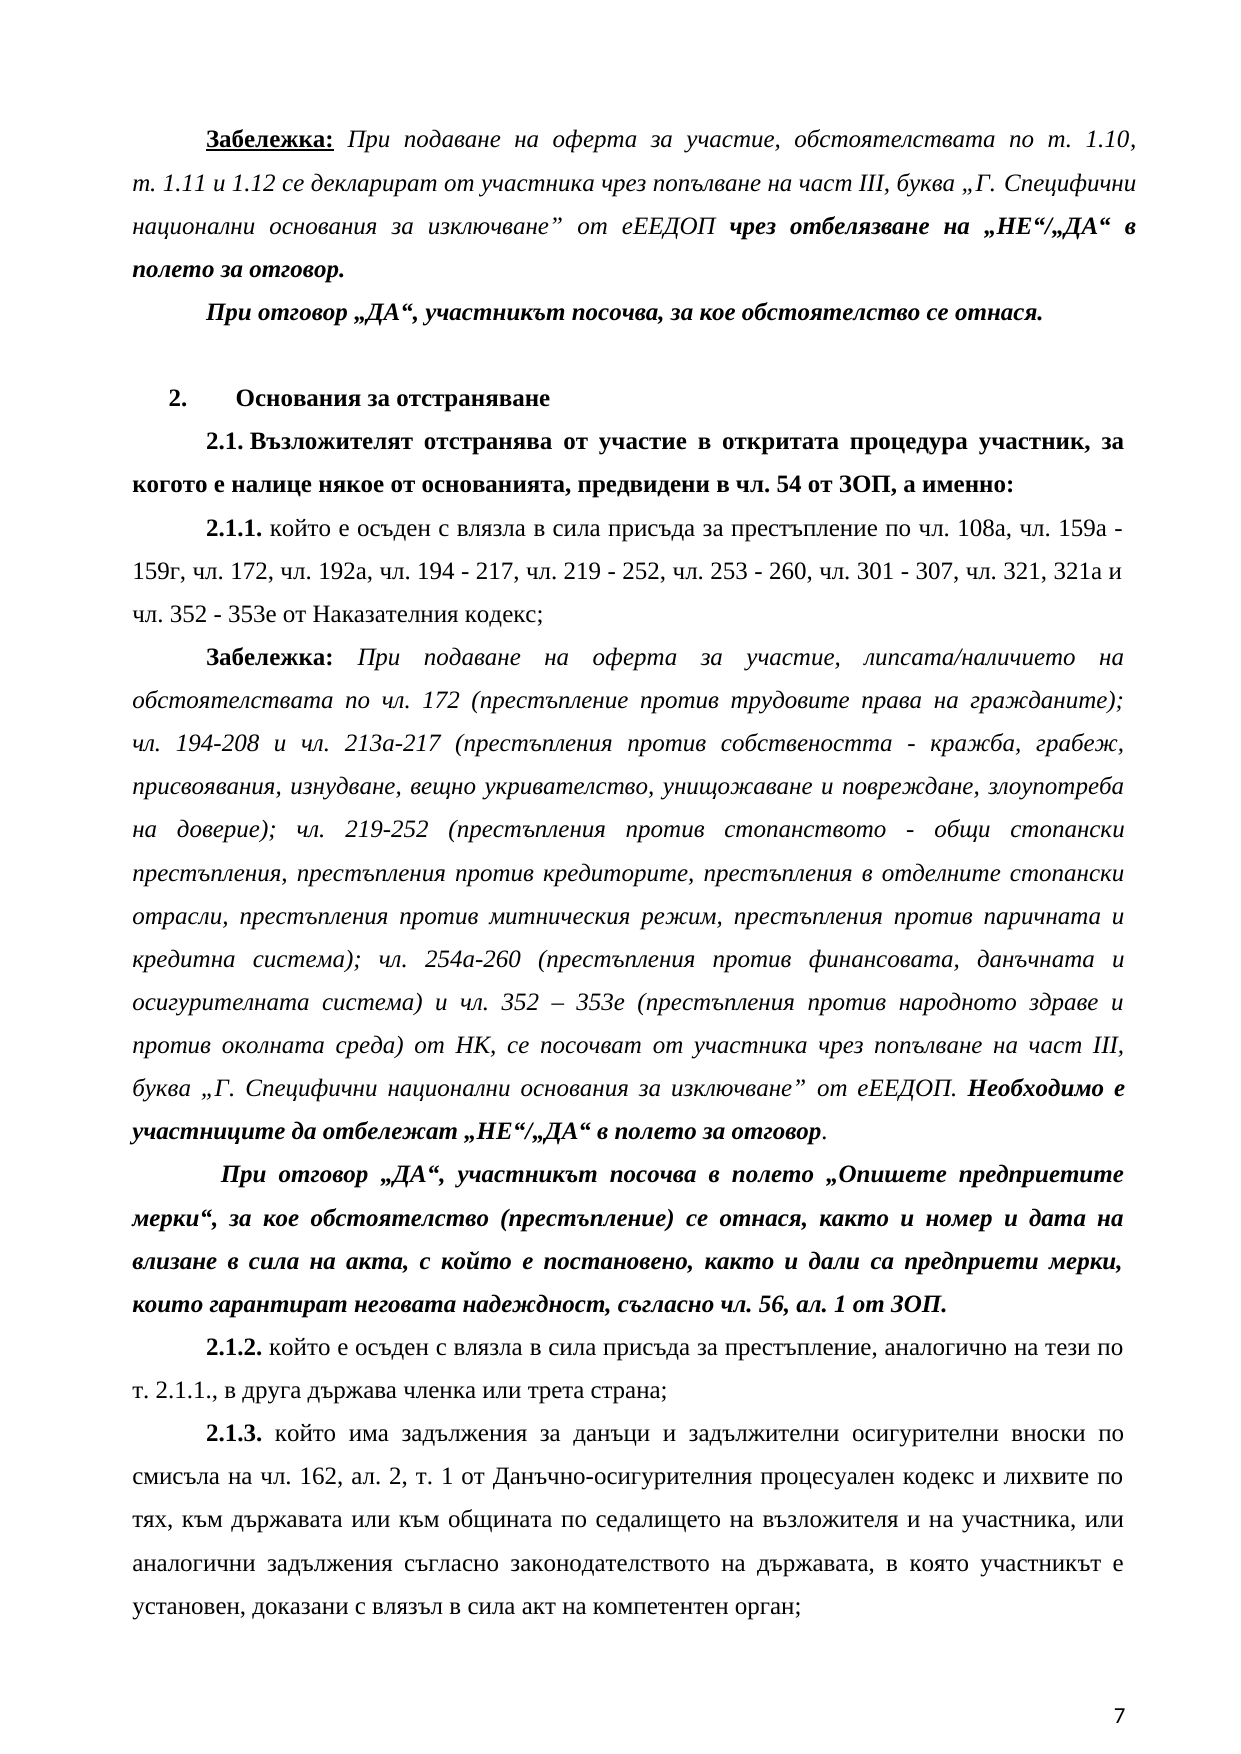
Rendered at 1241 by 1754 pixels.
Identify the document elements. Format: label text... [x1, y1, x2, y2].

text 2.1. Възложителят отстранява от участие в откритата процедура участник, за когото е налице някое от основанията, предвидени в чл. 54 от ЗОП, а именно: [132, 426, 1125, 498]
text 2.1.2. който е осъден с влязла в сила присъда за престъпление, аналогично на тези по т. 2.1.1., в друга държава членка или трета страна; [132, 1332, 1125, 1404]
text При отговор „ДА“, участникът посочва в полето „Опишете предприетите мерки“, за кое обстоятелство (престъпление) се отнася, както и номер и дата на влизане в сила на акта, с който е постановено, както и дали са предприети мерки, които гарантират неговата надеждност, съгласно чл. 56, ал. 1 от ЗОП. [132, 1159, 1125, 1318]
text 2.1.3. който има задължения за данъци и задължителни осигурителни вноски по смисъла на чл. 162, ал. 2, т. 1 от Данъчно-осигурителния процесуален кодекс и лихвите по тях, към държавата или към общината по седалището на възложителя и на участника, или аналогични задължения съгласно законодателството на държавата, в която участникът е установен, доказани с влязъл в сила акт на компетентен орган; [132, 1418, 1125, 1619]
text 2.1.1. който е осъден с влязла в сила присъда за престъпление по чл. 108а, чл. 159а - 159г, чл. 172, чл. 192а, чл. 194 - 217, чл. 219 - 252, чл. 253 - 260, чл. 301 - 307, чл. 321, 321а и чл. 352 - 353е от Наказателния кодекс; [132, 513, 1125, 628]
text Забележка: При подаване на оферта за участие, обстоятелствата по т. 1.10, т. 1.11 и 1.12 се декларират от участника чрез попълване на част III, буква „Г. Специфични национални основания за изключване” от eЕЕДОП чрез отбелязване на „НЕ“/„ДА“ в полето за отговор. [132, 124, 1136, 283]
list Основания за отстраняване [132, 383, 1125, 412]
text При отговор „ДА“, участникът посочва, за кое обстоятелство се отнася. [132, 297, 1121, 326]
text Забележка: При подаване на оферта за участие, липсата/наличието на обстоятелствата по чл. 172 (престъпление против трудовите права на гражданите); чл. 194-208 и чл. 213а-217 (престъпления против собствеността - кражба, грабеж, присвоявания, изнудване, вещно укривателство, унищожаване и повреждане, злоупотреба на доверие); чл. 219-252 (престъпления против стопанството - общи стопански престъпления, престъпления против кредиторите, престъпления в отделните стопански отрасли, престъпления против митническия режим, престъпления против паричната и кредитна система); чл. 254а-260 (престъпления против финансовата, данъчната и осигурителната система) и чл. 352 – 353е (престъпления против народното здраве и против околната среда) от НК, се посочват от участника чрез попълване на част III, буква „Г. Специфични национални основания за изключване” от еЕЕДОП. Необходимо е участниците да отбележат „НЕ“/„ДА“ в полето за отговор. [132, 642, 1125, 1145]
